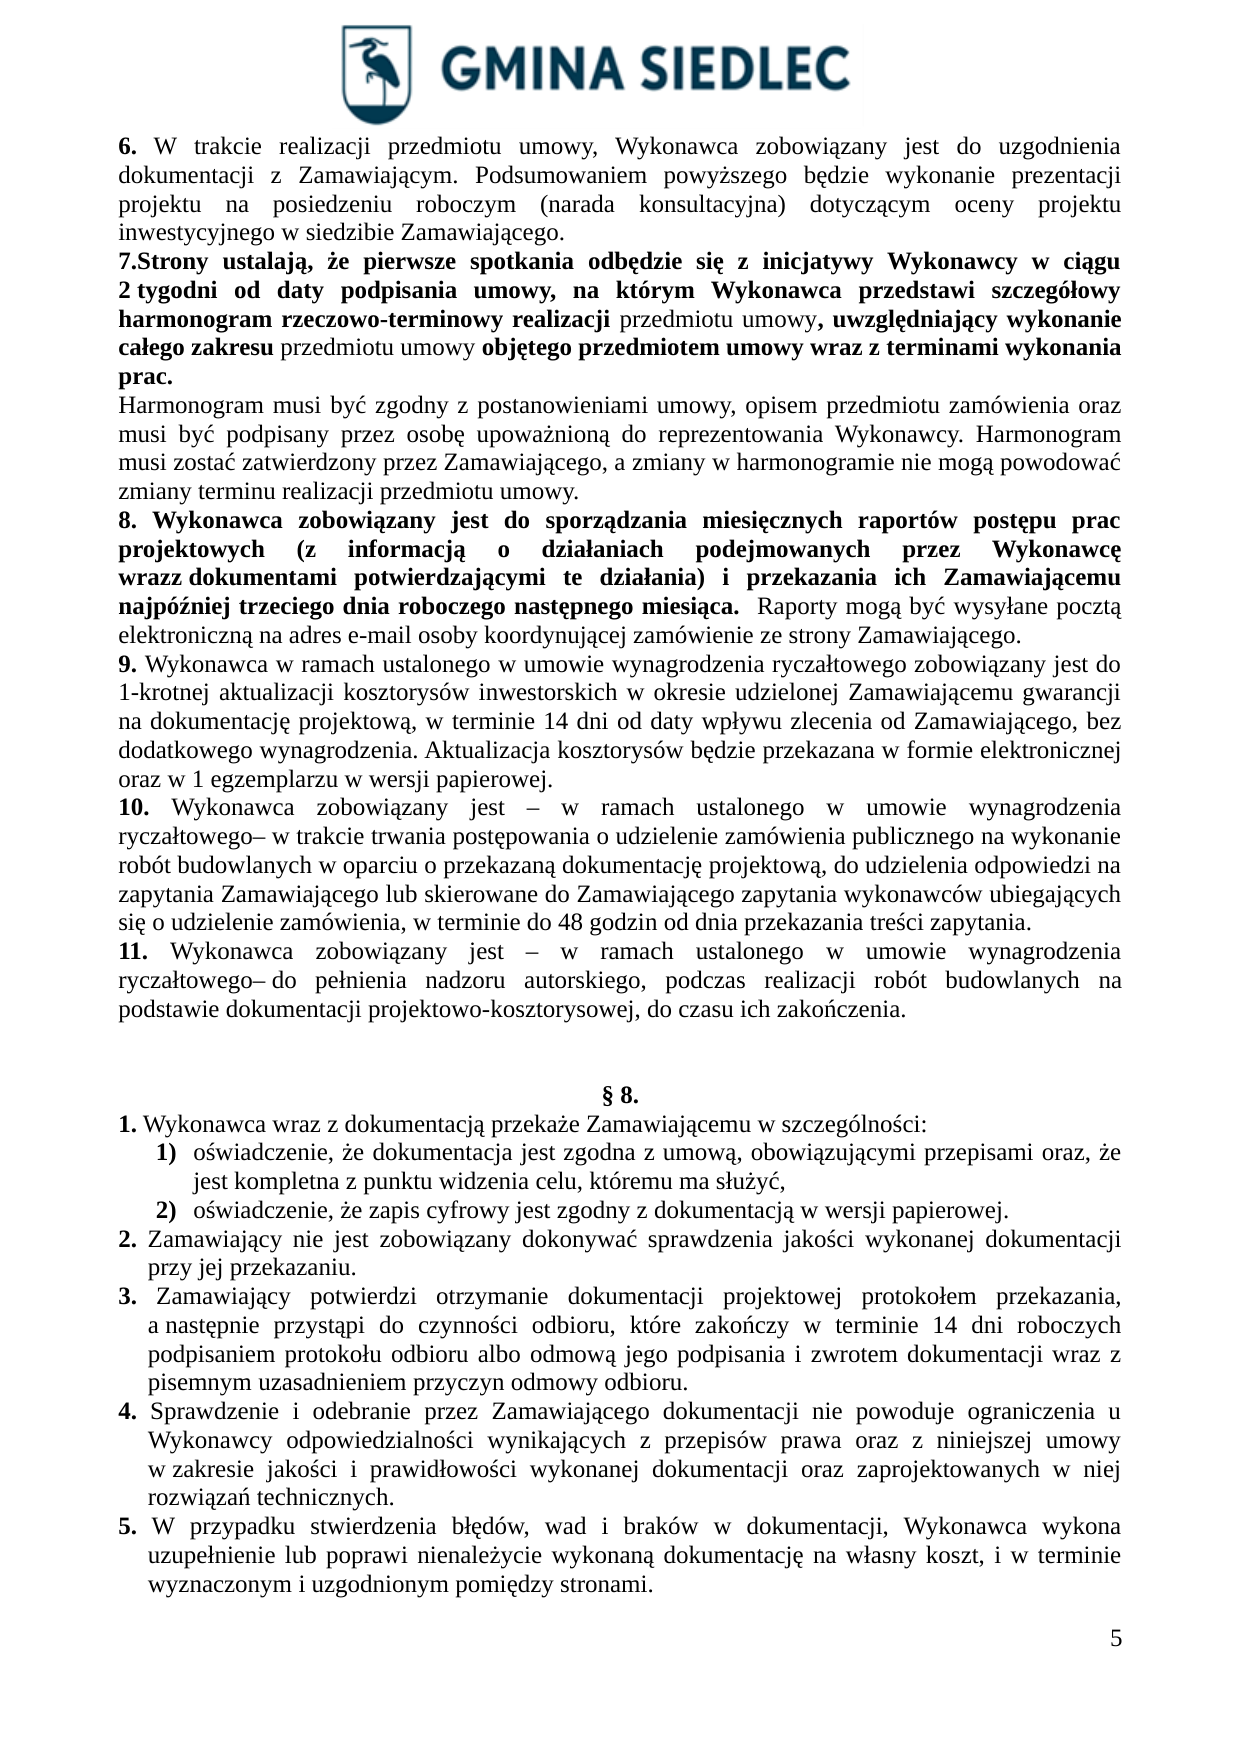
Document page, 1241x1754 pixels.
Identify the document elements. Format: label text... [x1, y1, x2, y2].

text 5. W przypadku stwierdzenia błędów, wad i braków w dokumentacji, Wykonawca wykona uzupełnienie lub poprawi nienależycie wykonaną dokumentację na własny koszt, i w terminie wyznaczonym i uzgodnionym pomiędzy stronami. [118, 1511, 1122, 1597]
text 6. W trakcie realizacji przedmiotu umowy, Wykonawca zobowiązany jest do uzgodnienia dokumentacji z Zamawiającym. Podsumowaniem powyższego będzie wykonanie prezentacji projektu na posiedzeniu roboczym (narada konsultacyjna) dotyczącym oceny projektu inwestycyjnego w siedzibie Zamawiającego. [118, 131, 1122, 246]
text 11. Wykonawca zobowiązany jest – w ramach ustalonego w umowie wynagrodzenia ryczałtowego– do pełnienia nadzoru autorskiego, podczas realizacji robót budowlanych na podstawie dokumentacji projektowo-kosztorysowej, do czasu ich zakończenia. [118, 936, 1122, 1022]
text 1. Wykonawca wraz z dokumentacją przekaże Zamawiającemu w szczególności: [118, 1109, 1122, 1137]
text § 8. [118, 1080, 1122, 1109]
text 3. Zamawiający potwierdzi otrzymanie dokumentacji projektowej protokołem przekazania, a następnie przystąpi do czynności odbioru, które zakończy w terminie 14 dni roboczych podpisaniem protokołu odbioru albo odmową jego podpisania i zwrotem dokumentacji wraz z pisemnym uzasadnieniem przyczyn odmowy odbioru. [118, 1281, 1122, 1396]
text 10. Wykonawca zobowiązany jest – w ramach ustalonego w umowie wynagrodzenia ryczałtowego– w trakcie trwania postępowania o udzielenie zamówienia publicznego na wykonanie robót budowlanych w oparciu o przekazaną dokumentację projektową, do udzielenia odpowiedzi na zapytania Zamawiającego lub skierowane do Zamawiającego zapytania wykonawców ubiegających się o udzielenie zamówienia, w terminie do 48 godzin od dnia przekazania treści zapytania. [118, 792, 1122, 936]
text 4. Sprawdzenie i odebranie przez Zamawiającego dokumentacji nie powoduje ograniczenia u Wykonawcy odpowiedzialności wynikających z przepisów prawa oraz z niniejszej umowy w zakresie jakości i prawidłowości wykonanej dokumentacji oraz zaprojektowanych w niej rozwiązań technicznych. [118, 1396, 1122, 1511]
text Harmonogram musi być zgodny z postanowieniami umowy, opisem przedmiotu zamówienia oraz musi być podpisany przez osobę upoważnioną do reprezentowania Wykonawcy. Harmonogram musi zostać zatwierdzony przez Zamawiającego, a zmiany w harmonogramie nie mogą powodować zmiany terminu realizacji przedmiotu umowy. [118, 390, 1122, 505]
text 9. Wykonawca w ramach ustalonego w umowie wynagrodzenia ryczałtowego zobowiązany jest do 1-krotnej aktualizacji kosztorysów inwestorskich w okresie udzielonej Zamawiającemu gwarancji na dokumentację projektową, w terminie 14 dni od daty wpływu zlecenia od Zamawiającego, bez dodatkowego wynagrodzenia. Aktualizacja kosztorysów będzie przekazana w formie elektronicznej oraz w 1 egzemplarzu w wersji papierowej. [118, 649, 1122, 792]
text 2. Zamawiający nie jest zobowiązany dokonywać sprawdzenia jakości wykonanej dokumentacji przy jej przekazaniu. [118, 1224, 1122, 1281]
list oświadczenie, że zapis cyfrowy jest zgodny z dokumentacją w wersji papierowej. [156, 1195, 1122, 1224]
text 8. Wykonawca zobowiązany jest do sporządzania miesięcznych raportów postępu prac projektowych (z informacją o działaniach podejmowanych przez Wykonawcę wrazz dokumentami potwierdzającymi te działania) i przekazania ich Zamawiającemu najpóźniej trzeciego dnia roboczego następnego miesiąca. Raporty mogą być wysyłane pocztą elektroniczną na adres e-mail osoby koordynującej zamówienie ze strony Zamawiającego. [118, 505, 1122, 649]
list oświadczenie, że dokumentacja jest zgodna z umową, obowiązującymi przepisami oraz, że jest kompletna z punktu widzenia celu, któremu ma służyć, [156, 1137, 1122, 1195]
picture [332, 24, 865, 130]
text 7.Strony ustalają, że pierwsze spotkania odbędzie się z inicjatywy Wykonawcy w ciągu 2 tygodni od daty podpisania umowy, na którym Wykonawca przedstawi szczegółowy harmonogram rzeczowo-terminowy realizacji przedmiotu umowy, uwzględniający wykonanie całego zakresu przedmiotu umowy objętego przedmiotem umowy wraz z terminami wykonania prac. [118, 246, 1122, 390]
